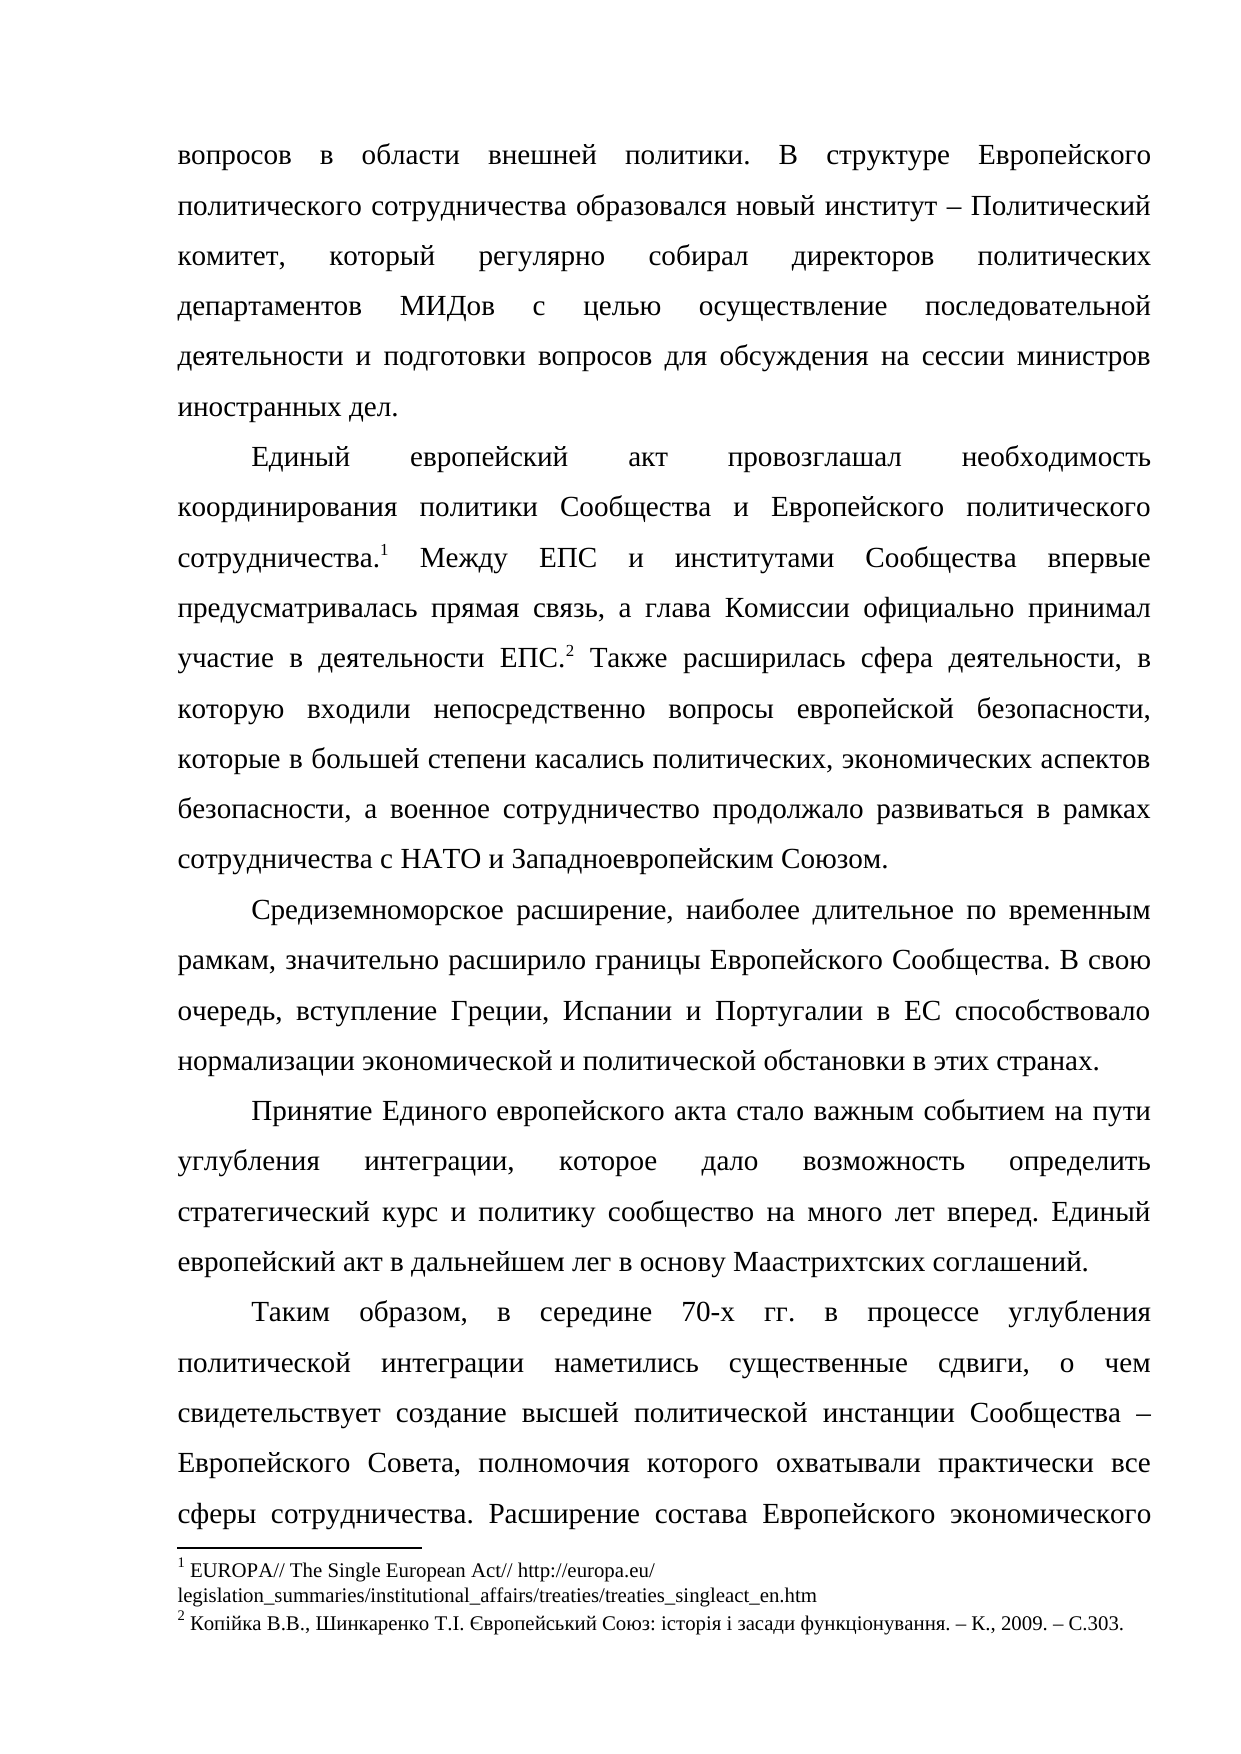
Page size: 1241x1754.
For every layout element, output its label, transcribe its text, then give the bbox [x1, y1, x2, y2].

text Единый европейский акт провозглашал необходимость координирования политики Сообщества и Европейского политического сотрудничества. Между ЕПС и институтами Сообщества впервые предусматривалась прямая связь, а глава Комиссии официально принимал участие в деятельности ЕПС. Также расширилась сфера деятельности, в которую входили непосредственно вопросы европейской безопасности, которые в большей степени касались политических, экономических аспектов безопасности, а военное сотрудничество продолжало развиваться в рамках сотрудничества с НАТО и Западноевропейским Союзом. [177, 439, 1152, 875]
text Средиземноморское расширение, наиболее длительное по временным рамкам, значительно расширило границы Европейского Сообщества. В свою очередь, вступление Греции, Испании и Португалии в ЕС способствовало нормализации экономической и политической обстановки в этих странах. [177, 892, 1152, 1076]
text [177, 137, 1152, 422]
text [177, 1294, 1152, 1529]
text Принятие Единого европейского акта стало важным событием на пути углубления интеграции, которое дало возможность определить стратегический курс и политику сообщество на много лет вперед. Единый европейский акт в дальнейшем лег в основу Маастрихтских соглашений. [177, 1093, 1152, 1278]
